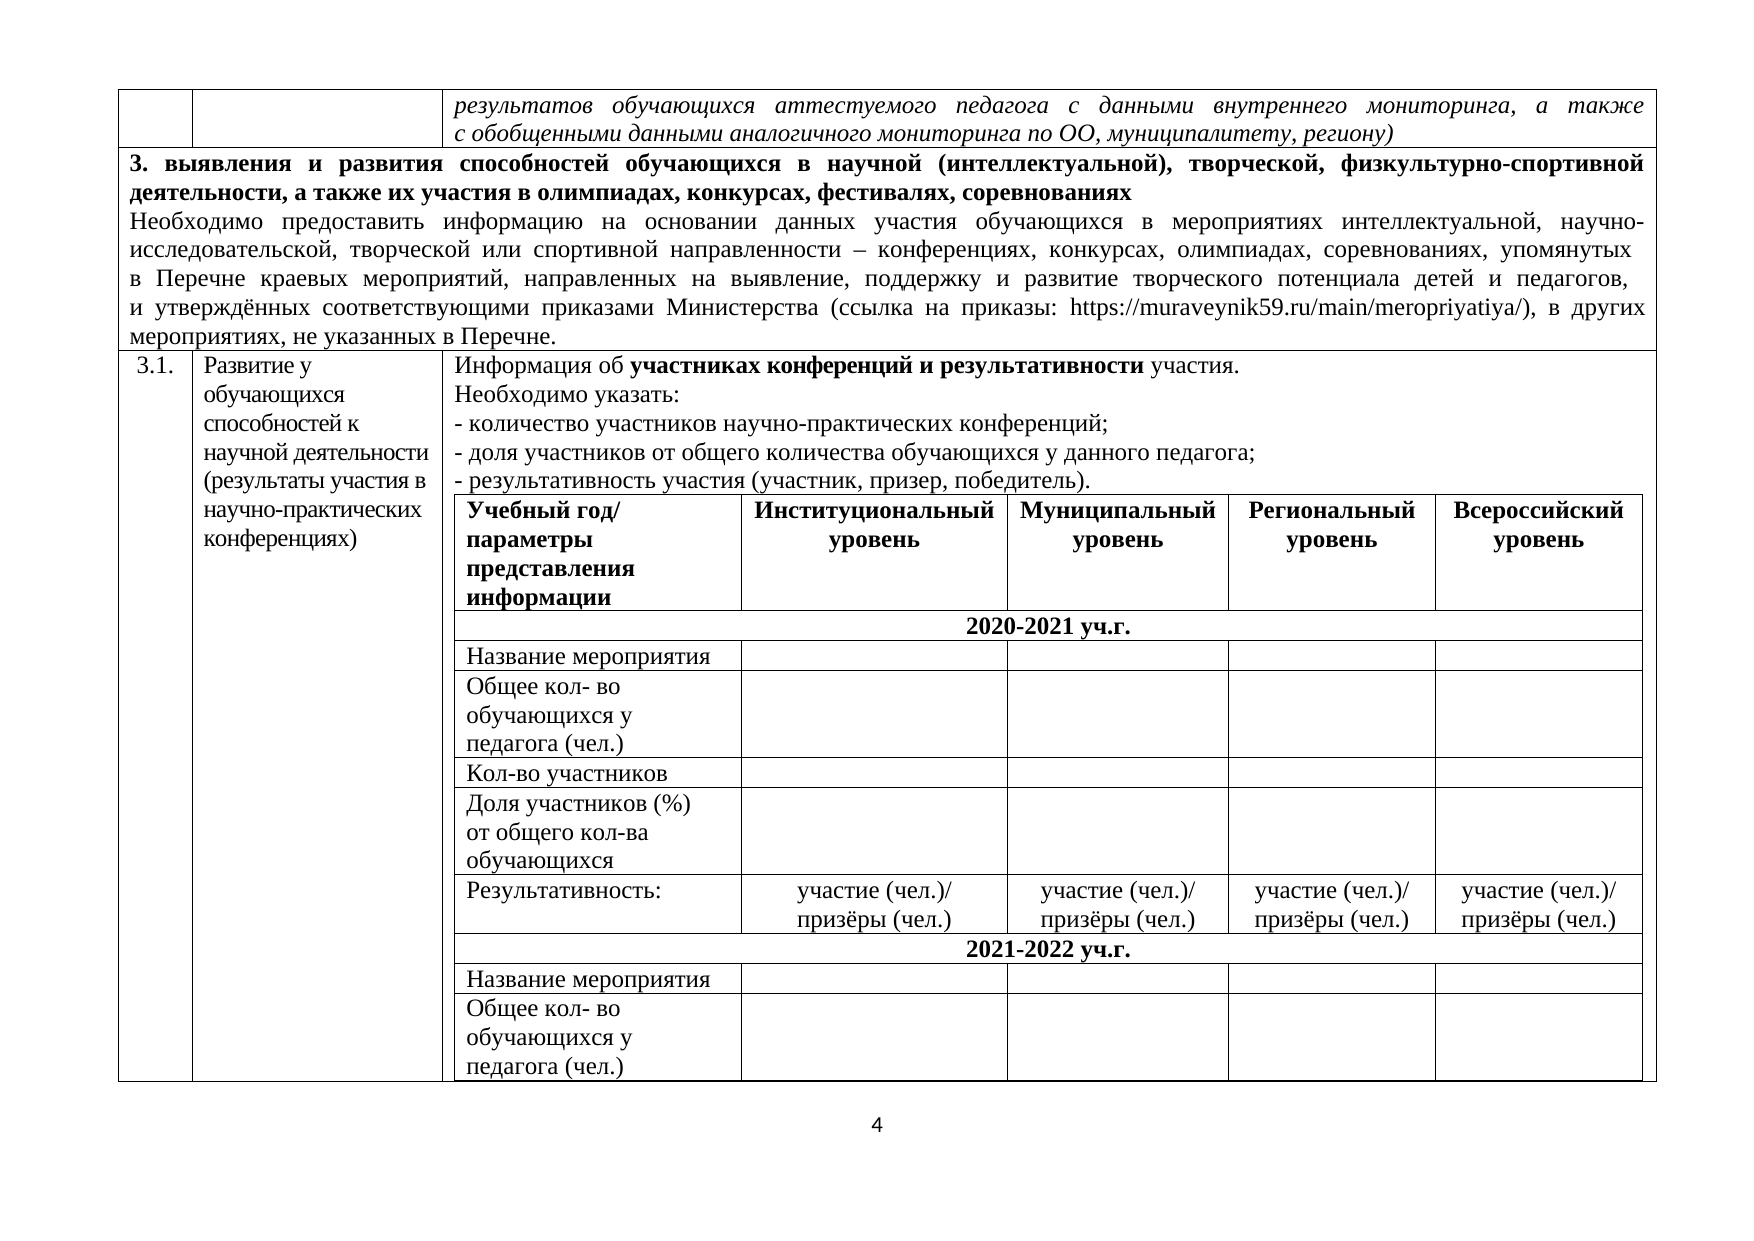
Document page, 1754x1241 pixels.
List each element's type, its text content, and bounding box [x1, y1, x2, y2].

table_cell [193, 351, 442, 1081]
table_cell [443, 90, 1656, 147]
table_cell 3.1. [119, 351, 192, 1081]
table_cell 3. выявления и развития способностей обучающихся в научной (интеллектуальной), творческой, физкультурно-спортивной деятельности, а также их участия в олимпиадах, конкурсах, фестивалях, соревнованиях Необходимо предоставить информацию на основании данных участия обучающихся в мероприятиях интеллектуальной, научно-исследовательской, творческой или спортивной направленности – конференциях, конкурсах, олимпиадах, соревнованиях, упомянутых в Перечне краевых мероприятий, направленных на выявление, поддержку и развитие творческого потенциала детей и педагогов, и утверждённых соответствующими приказами Министерства (ссылка на приказы: https://muraveynik59.ru/main/meropriyatiya/), в других мероприятиях, не указанных в Перечне. [119, 148, 1656, 349]
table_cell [443, 351, 1656, 1081]
table_cell 2. [119, 90, 192, 147]
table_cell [193, 90, 442, 147]
